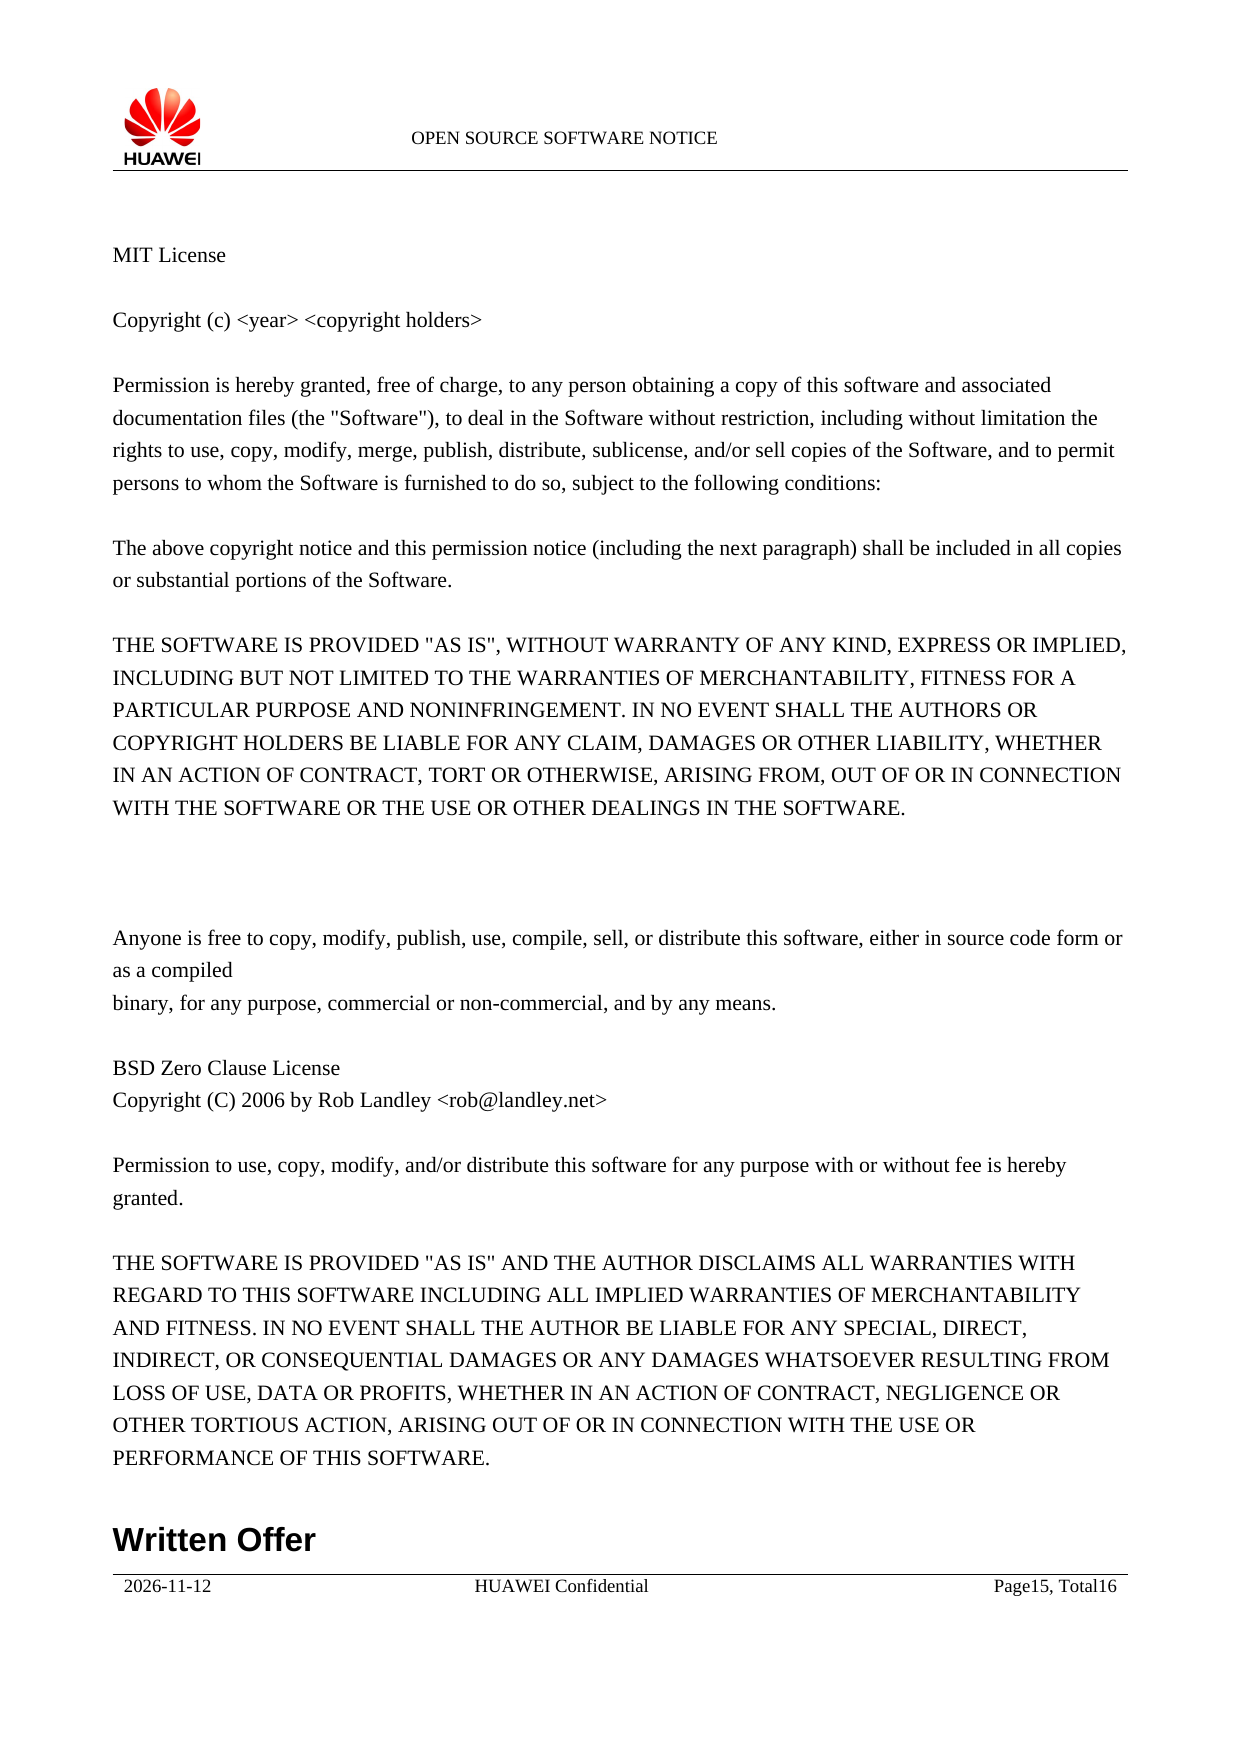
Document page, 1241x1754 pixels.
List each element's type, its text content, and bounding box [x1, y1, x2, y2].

picture [124, 88, 201, 165]
text Written Offer [112, 1506, 1128, 1571]
